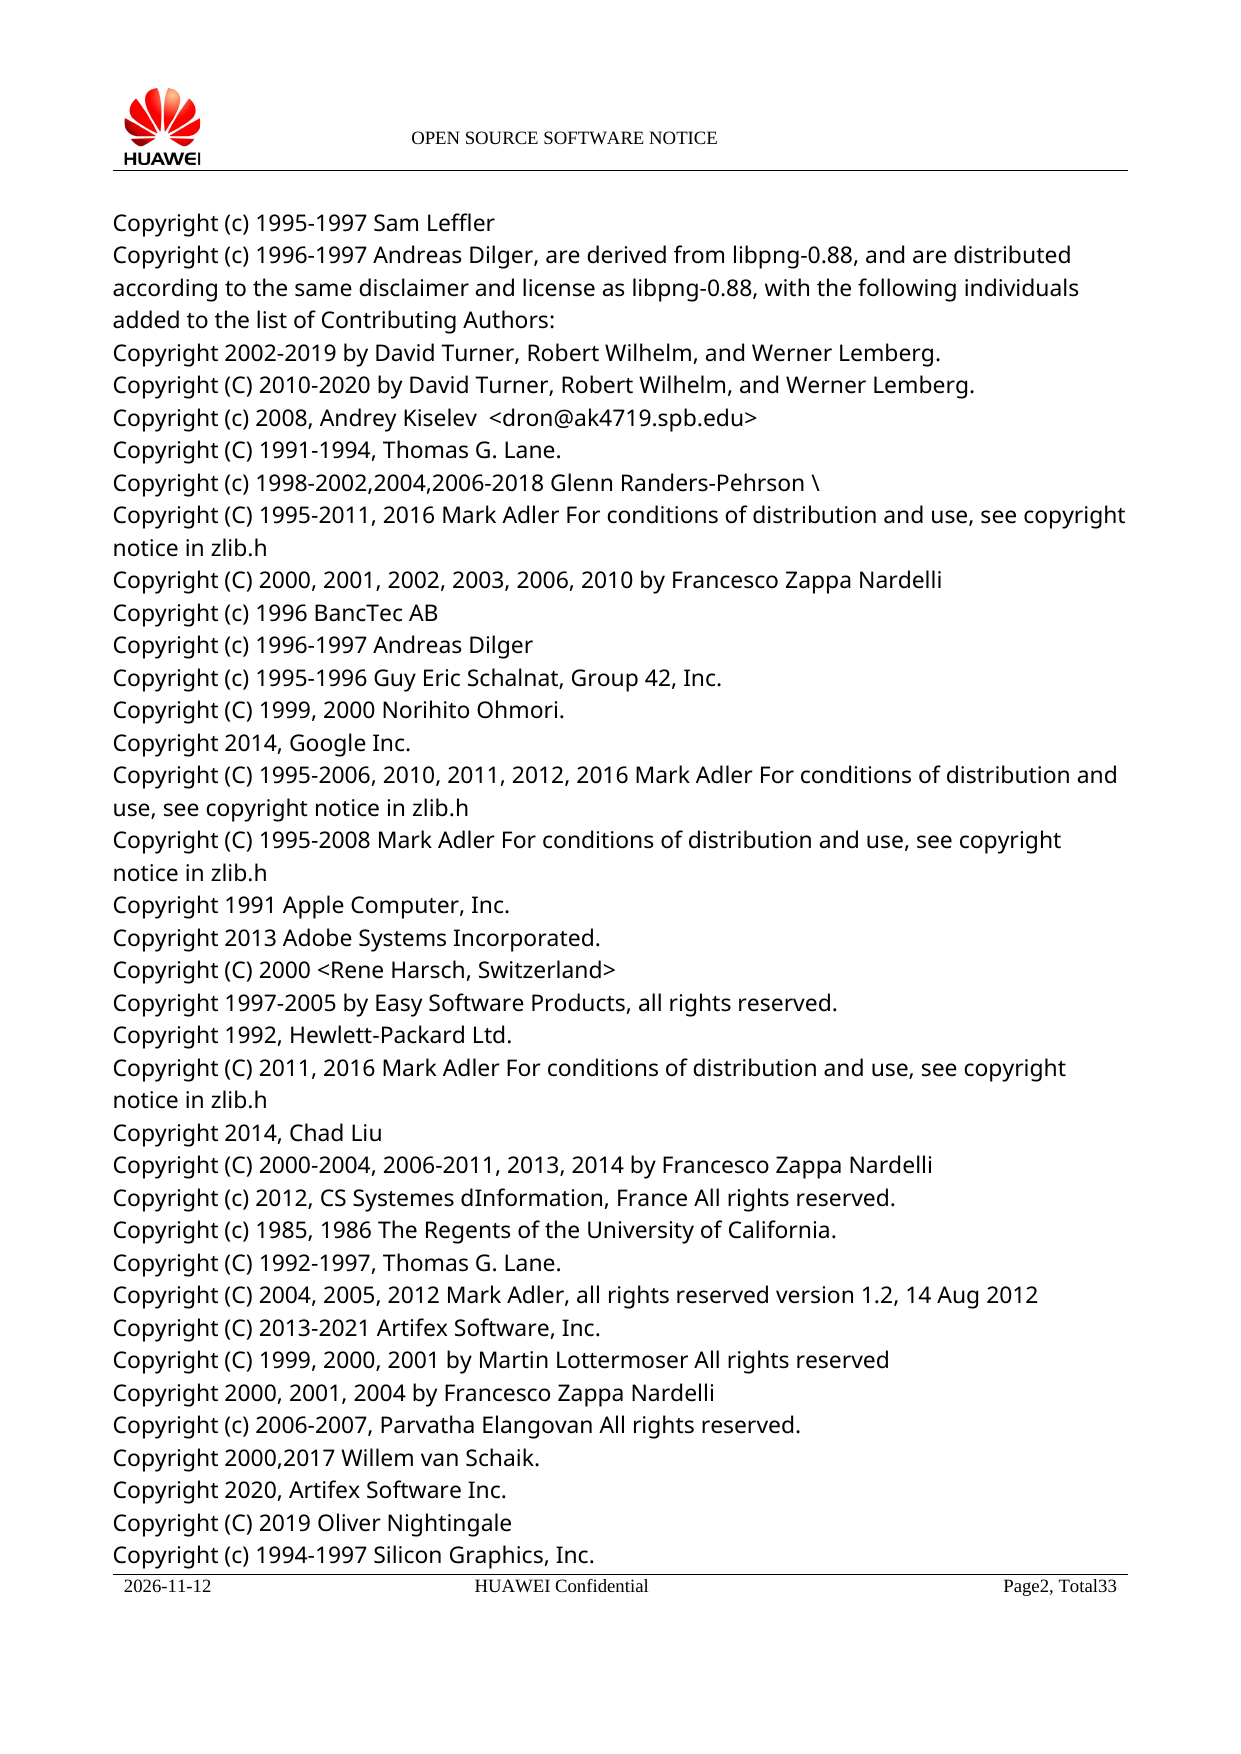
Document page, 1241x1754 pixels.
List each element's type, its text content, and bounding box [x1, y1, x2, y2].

picture [124, 88, 201, 165]
